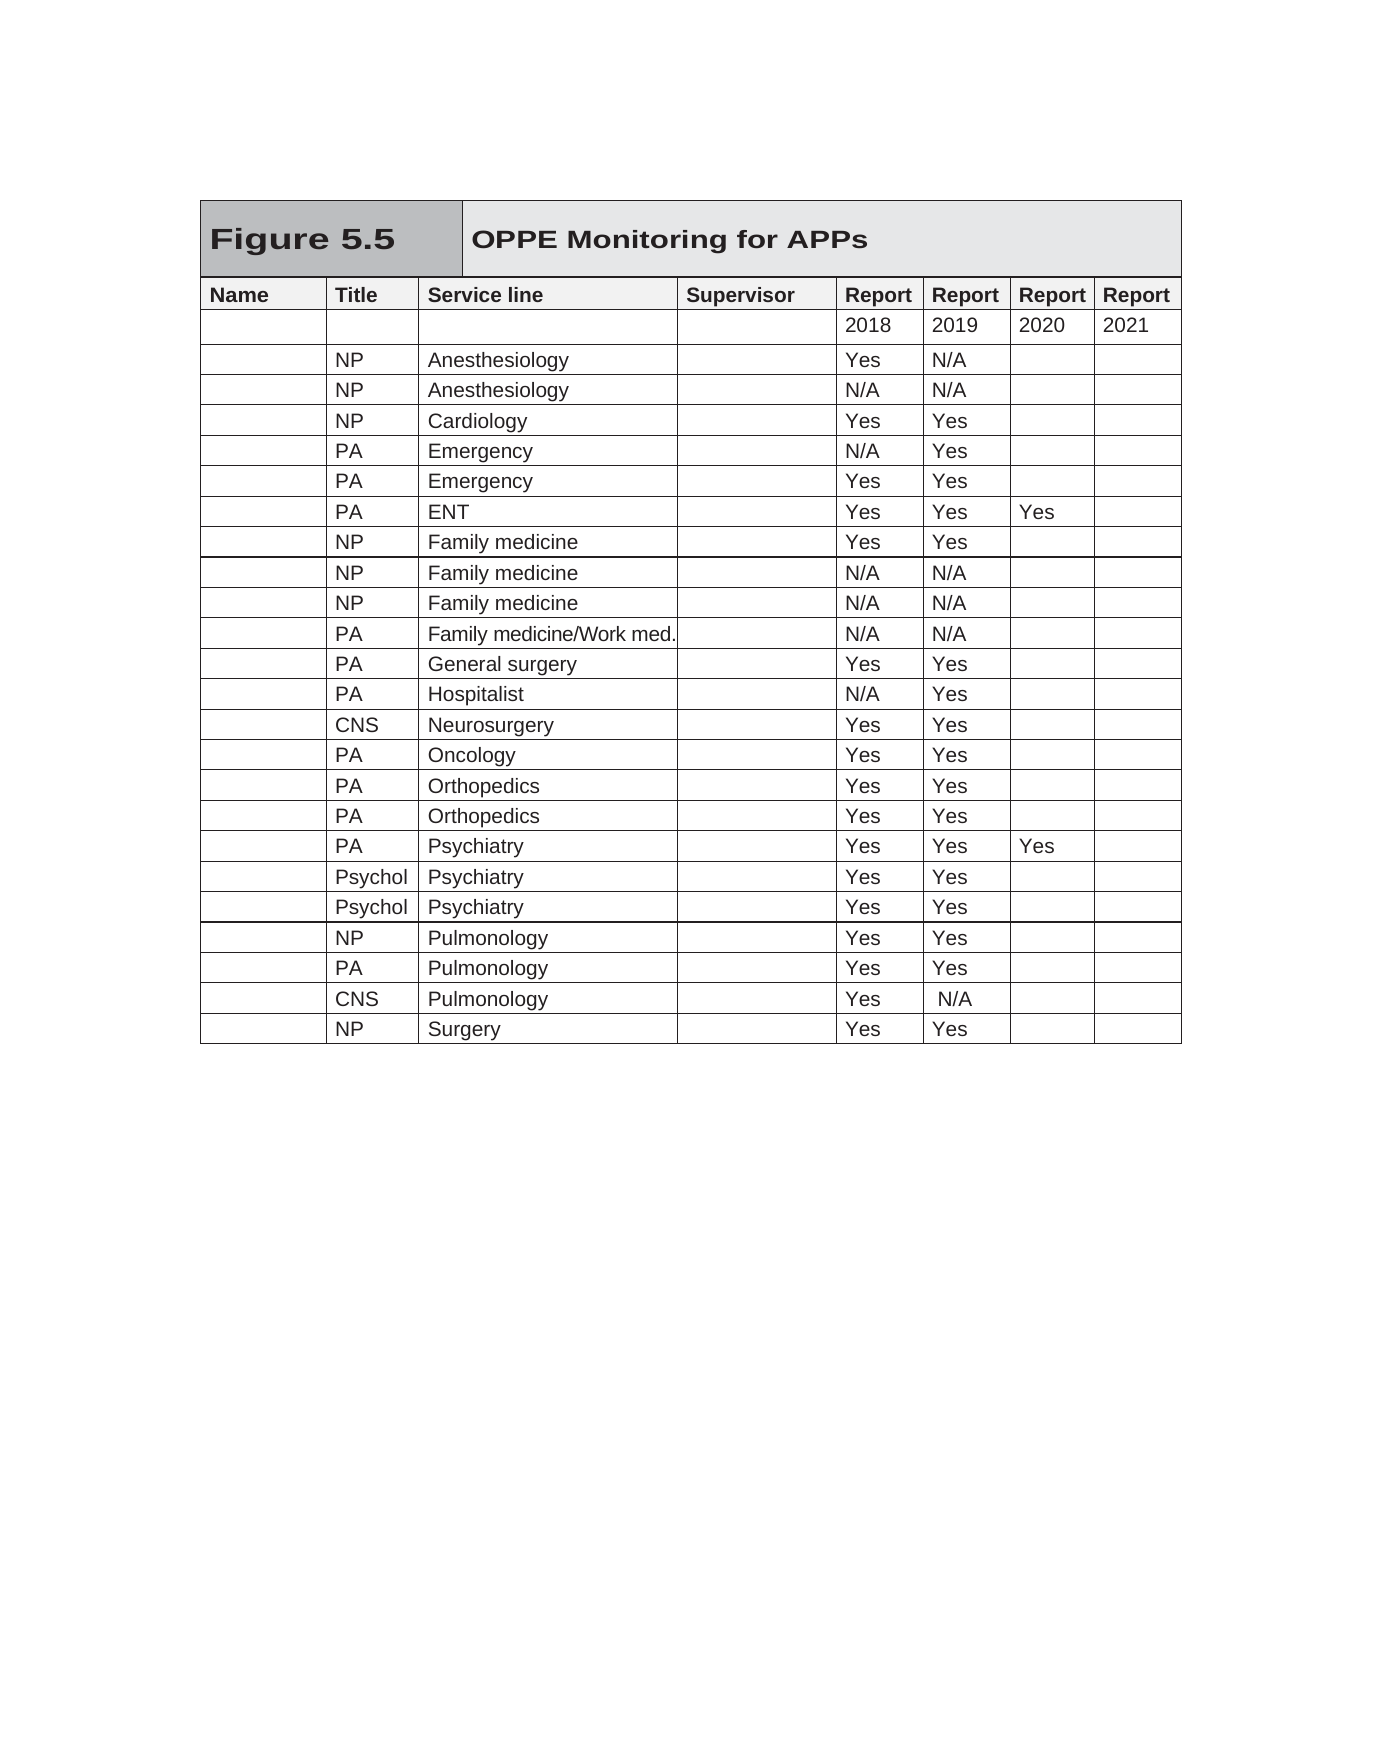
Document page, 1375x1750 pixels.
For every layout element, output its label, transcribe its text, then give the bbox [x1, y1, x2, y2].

table_cell [1011, 618, 1094, 648]
table_cell [1095, 497, 1181, 526]
table_cell N/A [924, 375, 1010, 404]
table_cell N/A [837, 588, 923, 617]
table_cell [1011, 527, 1094, 556]
table_header OPPE Monitoring for APPs [463, 201, 1181, 276]
table_cell PA [327, 953, 418, 982]
table_cell Yes [924, 862, 1010, 891]
table_cell PA [327, 497, 418, 526]
table_cell [201, 405, 326, 435]
table_cell [678, 405, 836, 435]
table_cell [1095, 588, 1181, 617]
table_cell N/A [837, 375, 923, 404]
table_cell [678, 558, 836, 587]
table_cell Psychol [327, 862, 418, 891]
table_cell NP [327, 923, 418, 952]
table_cell PA [327, 831, 418, 861]
table_cell [1011, 892, 1094, 921]
table_cell Yes [924, 710, 1010, 739]
table_cell [419, 310, 677, 343]
table_cell [678, 527, 836, 556]
table_cell N/A [837, 679, 923, 708]
table_cell Psychol [327, 892, 418, 921]
table_cell [1011, 710, 1094, 739]
table_cell Hospitalist [419, 679, 677, 708]
table_cell [678, 649, 836, 678]
table_cell [678, 345, 836, 374]
table_cell Psychiatry [419, 892, 677, 921]
table_cell [1011, 923, 1094, 952]
table_cell Yes [924, 679, 1010, 708]
table_cell Yes [837, 801, 923, 830]
table_cell Yes [924, 953, 1010, 982]
table_cell [1095, 527, 1181, 556]
table_cell PA [327, 649, 418, 678]
table_cell [1011, 862, 1094, 891]
table_cell Family medicine [419, 588, 677, 617]
table_cell [678, 953, 836, 982]
table_cell [1011, 770, 1094, 800]
table_cell Report [837, 278, 923, 309]
table_cell Yes [924, 801, 1010, 830]
table_cell ENT [419, 497, 677, 526]
table_cell [678, 375, 836, 404]
table_cell [678, 740, 836, 769]
table_cell Pulmonology [419, 983, 677, 1013]
table_cell [201, 770, 326, 800]
table_cell Yes [924, 436, 1010, 465]
table_cell [1011, 558, 1094, 587]
table_cell Name [201, 278, 326, 309]
table_cell N/A [924, 983, 1010, 1013]
table_cell Yes [924, 405, 1010, 435]
table_cell [1095, 375, 1181, 404]
table_cell [1095, 710, 1181, 739]
table_cell NP [327, 1014, 418, 1043]
table_cell [201, 923, 326, 952]
table_cell [201, 801, 326, 830]
table_cell N/A [924, 588, 1010, 617]
table_cell Anesthesiology [419, 375, 677, 404]
table_cell 2020 [1011, 310, 1094, 343]
table_cell [678, 923, 836, 952]
table_cell Yes [837, 345, 923, 374]
table_cell Yes [837, 740, 923, 769]
table_cell Yes [837, 831, 923, 861]
table_cell Yes [924, 831, 1010, 861]
table_cell [678, 983, 836, 1013]
table_cell [1095, 770, 1181, 800]
table_cell N/A [837, 558, 923, 587]
table_cell [678, 831, 836, 861]
table_cell [201, 527, 326, 556]
table_cell [678, 862, 836, 891]
table_cell Pulmonology [419, 923, 677, 952]
table_cell Yes [837, 649, 923, 678]
table_cell PA [327, 618, 418, 648]
table_cell [1011, 375, 1094, 404]
table_cell Family medicine [419, 558, 677, 587]
table_cell PA [327, 740, 418, 769]
table_cell [201, 740, 326, 769]
table_cell Psychiatry [419, 862, 677, 891]
table_cell [1095, 862, 1181, 891]
table_cell NP [327, 558, 418, 587]
table_cell Yes [837, 1014, 923, 1043]
table_cell [201, 649, 326, 678]
table_cell [678, 892, 836, 921]
table_cell PA [327, 679, 418, 708]
table_cell PA [327, 770, 418, 800]
table_cell Yes [924, 923, 1010, 952]
table_cell Yes [837, 892, 923, 921]
table_cell Yes [924, 892, 1010, 921]
table_cell Yes [1011, 831, 1094, 861]
table_cell [1011, 345, 1094, 374]
table_cell Surgery [419, 1014, 677, 1043]
table_cell Yes [837, 953, 923, 982]
table_cell [1095, 923, 1181, 952]
table_cell [678, 497, 836, 526]
table_cell [678, 466, 836, 496]
table_cell [678, 1014, 836, 1043]
table_cell Cardiology [419, 405, 677, 435]
table_cell [1095, 649, 1181, 678]
table_cell Yes [924, 466, 1010, 496]
table_cell Emergency [419, 466, 677, 496]
table_cell Report [924, 278, 1010, 309]
table_cell [201, 375, 326, 404]
table_cell Psychiatry [419, 831, 677, 861]
table_cell 2019 [924, 310, 1010, 343]
table_cell Yes [924, 770, 1010, 800]
table_cell [201, 862, 326, 891]
table_cell [678, 710, 836, 739]
table_cell [201, 983, 326, 1013]
table_cell [201, 618, 326, 648]
table_cell Yes [837, 923, 923, 952]
table_cell PA [327, 466, 418, 496]
table_cell [201, 953, 326, 982]
table_cell [201, 310, 326, 343]
table_cell Family medicine [419, 527, 677, 556]
table_cell N/A [924, 558, 1010, 587]
table_cell [1011, 953, 1094, 982]
table_cell Yes [837, 466, 923, 496]
table_cell N/A [837, 436, 923, 465]
table_cell Orthopedics [419, 801, 677, 830]
table_cell PA [327, 436, 418, 465]
table_cell [1095, 801, 1181, 830]
table_cell [1095, 466, 1181, 496]
table_cell Yes [837, 710, 923, 739]
table_cell [201, 679, 326, 708]
table_cell [1095, 953, 1181, 982]
table_cell [678, 770, 836, 800]
table_cell [678, 436, 836, 465]
table_cell Yes [1011, 497, 1094, 526]
table_cell [201, 466, 326, 496]
table_cell Yes [924, 649, 1010, 678]
table_cell Report [1095, 278, 1181, 309]
table_cell NP [327, 375, 418, 404]
table_cell [678, 618, 836, 648]
table_cell [1011, 405, 1094, 435]
table_cell Oncology [419, 740, 677, 769]
table_cell [1095, 558, 1181, 587]
table_cell [201, 588, 326, 617]
table_cell 2018 [837, 310, 923, 343]
table_cell NP [327, 345, 418, 374]
table_cell [1011, 466, 1094, 496]
table_cell Yes [837, 527, 923, 556]
table_cell Emergency [419, 436, 677, 465]
table_cell N/A [924, 345, 1010, 374]
table_cell Yes [837, 405, 923, 435]
table_cell [678, 801, 836, 830]
table_cell [1011, 588, 1094, 617]
table_cell Family medicine/Work med. [419, 618, 677, 648]
table_cell 2021 [1095, 310, 1181, 343]
table_cell Anesthesiology [419, 345, 677, 374]
table_cell Yes [924, 527, 1010, 556]
table_cell Yes [924, 1014, 1010, 1043]
table_cell Service line [419, 278, 677, 309]
table_cell Yes [837, 770, 923, 800]
table_cell [1095, 618, 1181, 648]
table_cell [201, 345, 326, 374]
table_cell Orthopedics [419, 770, 677, 800]
table_cell [1095, 345, 1181, 374]
table_cell [678, 679, 836, 708]
table_cell Yes [924, 740, 1010, 769]
table_cell Yes [837, 862, 923, 891]
table_cell [201, 831, 326, 861]
table_cell [1095, 892, 1181, 921]
table_cell [1011, 436, 1094, 465]
table_header Figure 5.5 [201, 201, 462, 276]
table_cell [201, 1014, 326, 1043]
table_cell [678, 588, 836, 617]
table_cell [1095, 740, 1181, 769]
table_cell [201, 497, 326, 526]
table_cell Yes [924, 497, 1010, 526]
table_cell [201, 710, 326, 739]
table_cell [327, 310, 418, 343]
table_cell [1011, 649, 1094, 678]
table_cell [1095, 436, 1181, 465]
table_cell [1011, 1014, 1094, 1043]
table_cell [1011, 983, 1094, 1013]
table_cell [1095, 1014, 1181, 1043]
table_cell N/A [924, 618, 1010, 648]
table_cell Title [327, 278, 418, 309]
table_cell [201, 558, 326, 587]
table_cell CNS [327, 710, 418, 739]
table_cell NP [327, 527, 418, 556]
table_cell Neurosurgery [419, 710, 677, 739]
table_cell PA [327, 801, 418, 830]
table_cell [678, 310, 836, 343]
table_cell [1011, 801, 1094, 830]
table_cell [1095, 831, 1181, 861]
table_cell [201, 892, 326, 921]
table_cell [201, 436, 326, 465]
table_cell [1011, 740, 1094, 769]
table_cell Report [1011, 278, 1094, 309]
table_cell Yes [837, 983, 923, 1013]
table_cell Pulmonology [419, 953, 677, 982]
table_cell [1011, 679, 1094, 708]
table_cell N/A [837, 618, 923, 648]
table_cell NP [327, 405, 418, 435]
table_cell NP [327, 588, 418, 617]
table_cell [1095, 405, 1181, 435]
table_cell Supervisor [678, 278, 836, 309]
table_cell General surgery [419, 649, 677, 678]
table_cell Yes [837, 497, 923, 526]
table_cell [1095, 983, 1181, 1013]
table_cell CNS [327, 983, 418, 1013]
table_cell [1095, 679, 1181, 708]
